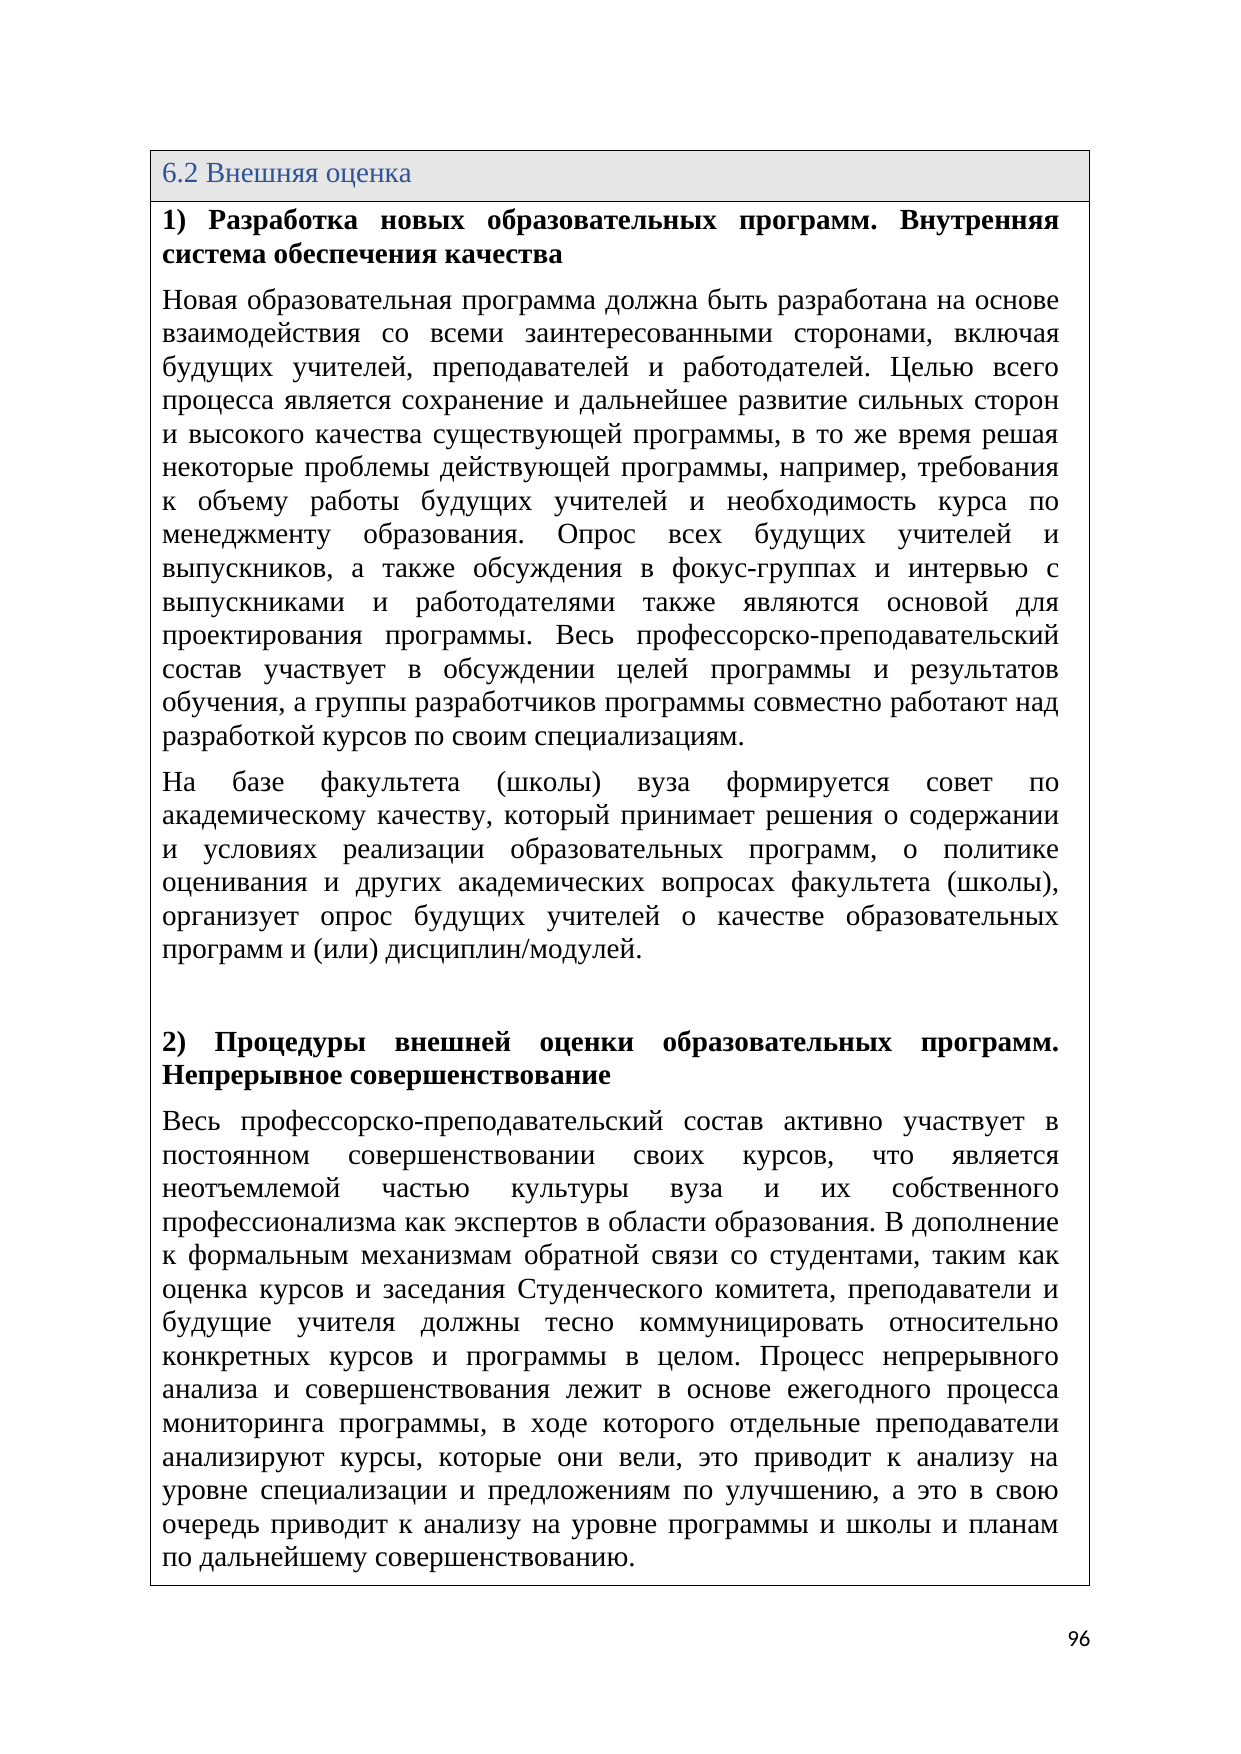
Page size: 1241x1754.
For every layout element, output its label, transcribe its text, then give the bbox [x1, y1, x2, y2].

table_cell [151, 202, 1089, 1585]
table_cell 6.2 Внешняя оценка [151, 151, 1089, 201]
